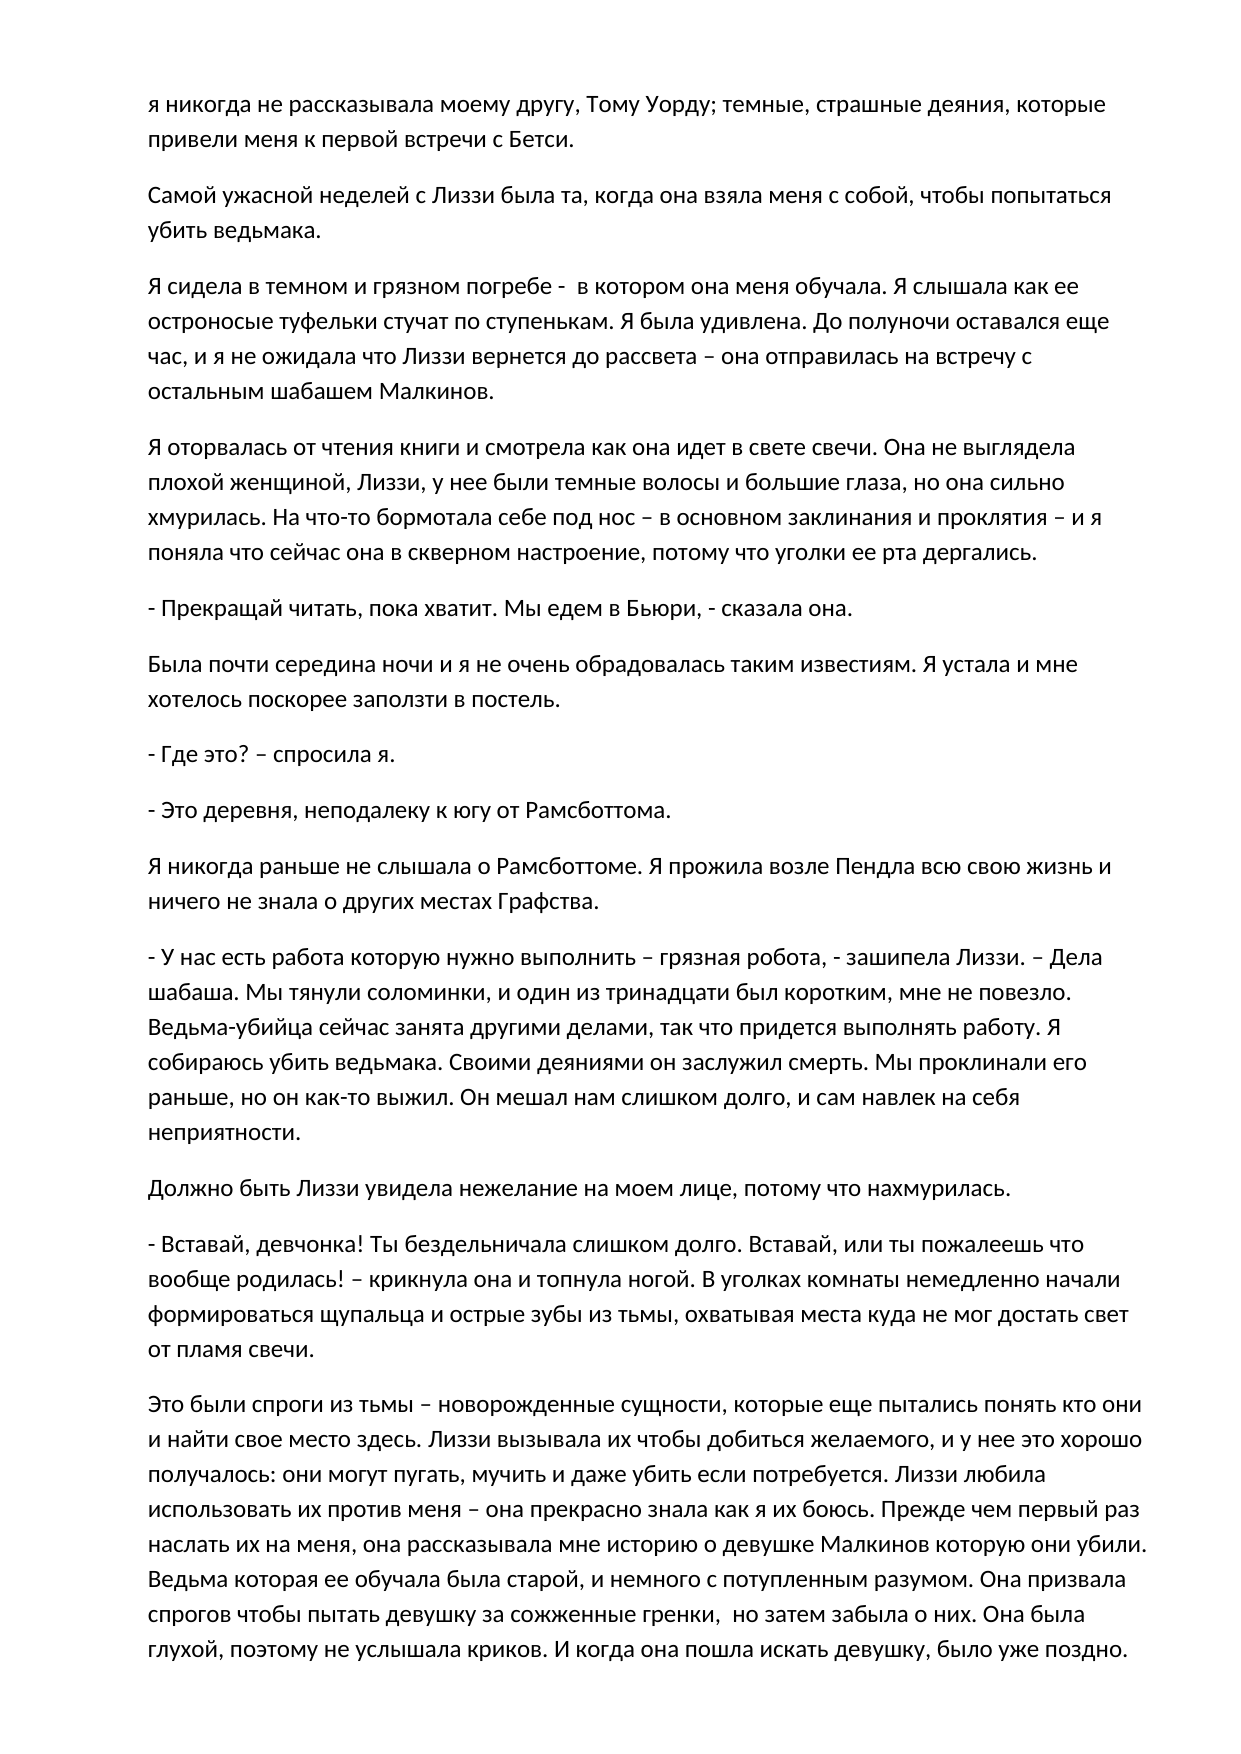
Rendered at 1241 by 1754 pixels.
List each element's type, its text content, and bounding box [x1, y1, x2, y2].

text - Где это? – спросила я. [148, 738, 1152, 769]
text - Прекращай читать, пока хватит. Мы едем в Бьюри, - сказала она. [148, 592, 1152, 622]
text Самой ужасной неделей с Лиззи была та, когда она взяла меня с собой, чтобы попытаться убить ведьмака. [148, 179, 1152, 245]
text Должно быть Лиззи увидела нежелание на моем лице, потому что нахмурилась. [148, 1172, 1152, 1202]
text Я сидела в темном и грязном погребе - в котором она меня обучала. Я слышала как ее остроносые туфельки стучат по ступенькам. Я была удивлена. До полуночи оставался еще час, и я не ожидала что Лиззи вернется до рассвета – она отправилась на встречу с остальным шабашем Малкинов. [148, 270, 1152, 406]
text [148, 88, 1152, 154]
text Была почти середина ночи и я не очень обрадовалась таким известиям. Я устала и мне хотелось поскорее заползти в постель. [148, 648, 1152, 713]
text - Вставай, девчонка! Ты бездельничала слишком долго. Вставай, или ты пожалеешь что вообще родилась! – крикнула она и топнула ногой. В уголках комнаты немедленно начали формироваться щупальца и острые зубы из тьмы, охватывая места куда не мог достать свет от пламя свечи. [148, 1228, 1152, 1363]
text Я никогда раньше не слышала о Рамсботтоме. Я прожила возле Пендла всю свою жизнь и ничего не знала о других местах Графства. [148, 850, 1152, 916]
text Я оторвалась от чтения книги и смотрела как она идет в свете свечи. Она не выглядела плохой женщиной, Лиззи, у нее были темные волосы и большие глаза, но она сильно хмурилась. На что-то бормотала себе под нос – в основном заклинания и проклятия – и я поняла что сейчас она в скверном настроение, потому что уголки ее рта дергались. [148, 431, 1152, 567]
text - Это деревня, неподалеку к югу от Рамсботтома. [148, 794, 1152, 825]
text - У нас есть работа которую нужно выполнить – грязная робота, - зашипела Лиззи. – Дела шабаша. Мы тянули соломинки, и один из тринадцати был коротким, мне не повезло. Ведьма-убийца сейчас занята другими делами, так что придется выполнять работу. Я собираюсь убить ведьмака. Своими деяниями он заслужил смерть. Мы проклинали его раньше, но он как-то выжил. Он мешал нам слишком долго, и сам навлек на себя неприятности. [148, 941, 1152, 1147]
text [148, 1388, 1152, 1664]
